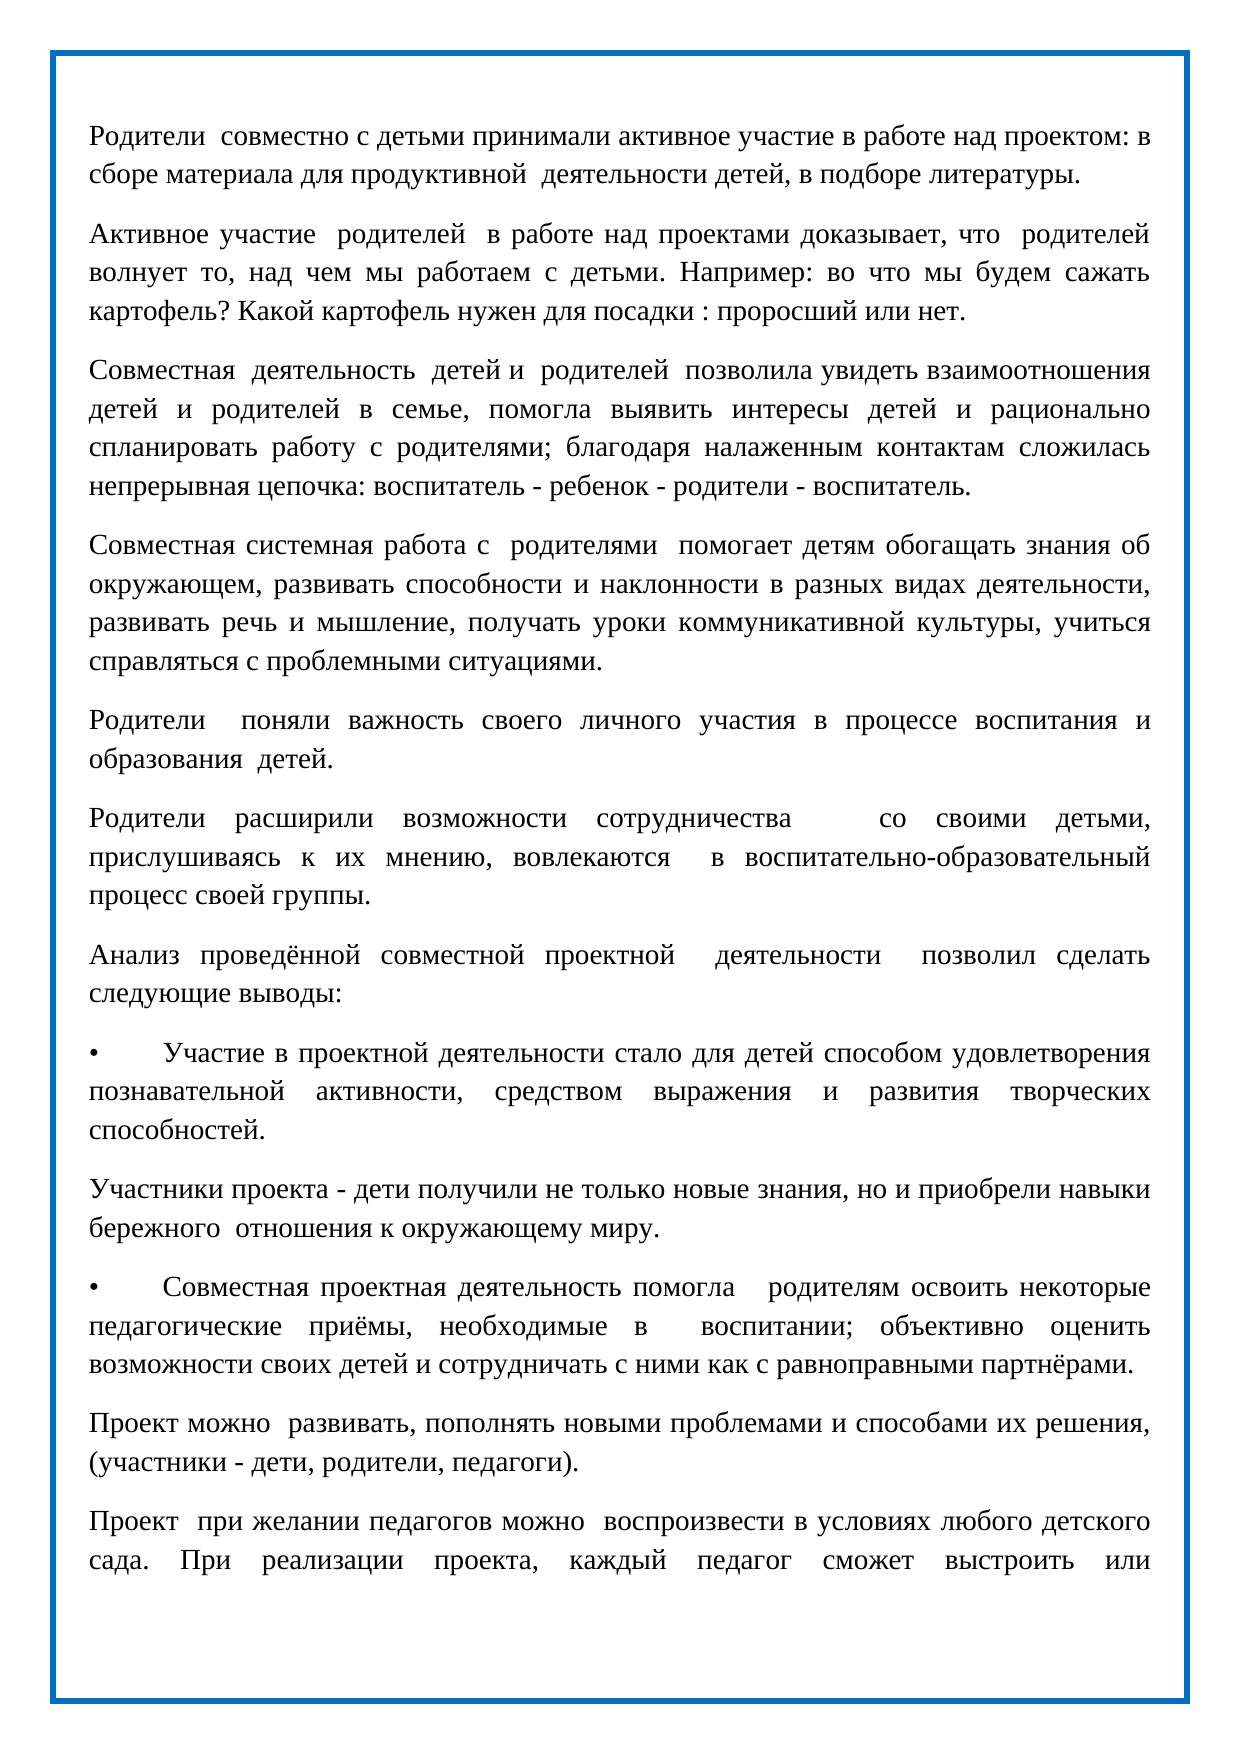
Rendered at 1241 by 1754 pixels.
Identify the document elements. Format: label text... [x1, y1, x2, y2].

text Родители расширили возможности сотрудничества со своими детьми, прислушиваясь к их мнению, вовлекаются в воспитательно-образовательный процесс своей группы. [88, 800, 1152, 911]
text Совместная системная работа с родителями помогает детям обогащать знания об окружающем, развивать способности и наклонности в разных видах деятельности, развивать речь и мышление, получать уроки коммуникативной культуры, учиться справляться с проблемными ситуациями. [88, 527, 1152, 677]
text Активное участие родителей в работе над проектами доказывает, что родителей волнует то, над чем мы работаем с детьми. Например: во что мы будем сажать картофель? Какой картофель нужен для посадки : проросший или нет. [88, 216, 1152, 327]
text Проект можно развивать, пополнять новыми проблемами и способами их решения, (участники - дети, родители, педагоги). [88, 1406, 1152, 1478]
text Участники проекта - дети получили не только новые знания, но и приобрели навыки бережного отношения к окружающему миру. [88, 1171, 1152, 1243]
text Совместная деятельность детей и родителей позволила увидеть взаимоотношения детей и родителей в семье, помогла выявить интересы детей и рационально спланировать работу с родителями; благодаря налаженным контактам сложилась непрерывная цепочка: воспитатель - ребенок - родители - воспитатель. [88, 352, 1152, 502]
text • Участие в проектной деятельности стало для детей способом удовлетворения познавательной активности, средством выражения и развития творческих способностей. [88, 1035, 1152, 1145]
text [88, 1503, 1152, 1576]
text Родители поняли важность своего личного участия в процессе воспитания и образования детей. [88, 702, 1152, 774]
text • Совместная проектная деятельность помогла родителям освоить некоторые педагогические приёмы, необходимые в воспитании; объективно оценить возможности своих детей и сотрудничать с ними как с равноправными партнёрами. [88, 1269, 1152, 1380]
text Анализ проведённой совместной проектной деятельности позволил сделать следующие выводы: [88, 937, 1152, 1009]
text Родители совместно с детьми принимали активное участие в работе над проектом: в сборе материала для продуктивной деятельности детей, в подборе литературы. [88, 118, 1152, 190]
